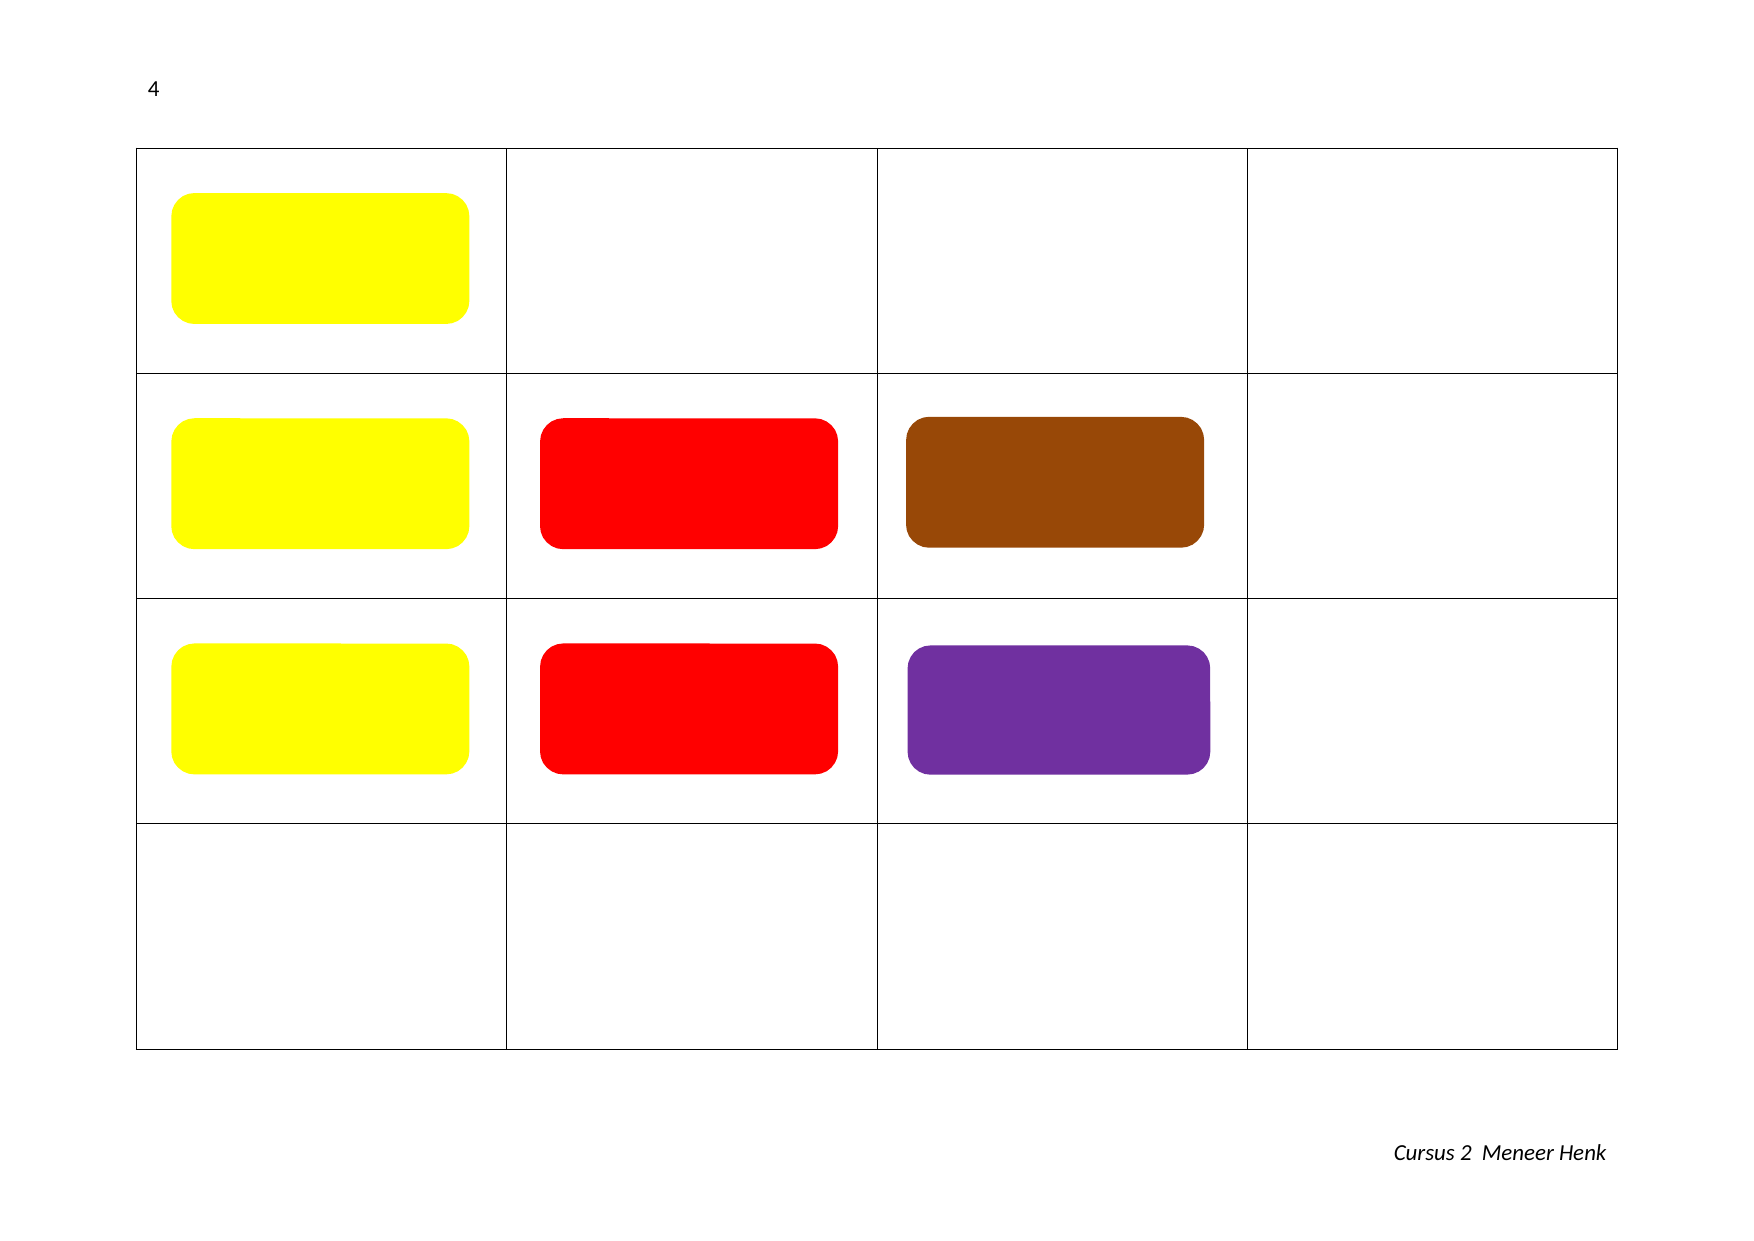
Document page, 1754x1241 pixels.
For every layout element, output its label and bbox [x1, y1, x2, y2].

table_cell [1248, 149, 1617, 373]
table_cell [137, 599, 506, 823]
table_cell [1248, 824, 1617, 1048]
table_cell [137, 374, 506, 598]
table_cell [137, 149, 506, 373]
table_cell [507, 824, 877, 1048]
table_cell [878, 374, 1247, 598]
table_cell [878, 149, 1247, 373]
table_cell [137, 824, 506, 1048]
table_cell [1248, 374, 1617, 598]
table_cell [878, 824, 1247, 1048]
table_cell [1248, 599, 1617, 823]
table_cell [507, 149, 877, 373]
table_cell [507, 374, 877, 598]
table_cell [507, 599, 877, 823]
table_cell [878, 599, 1247, 823]
